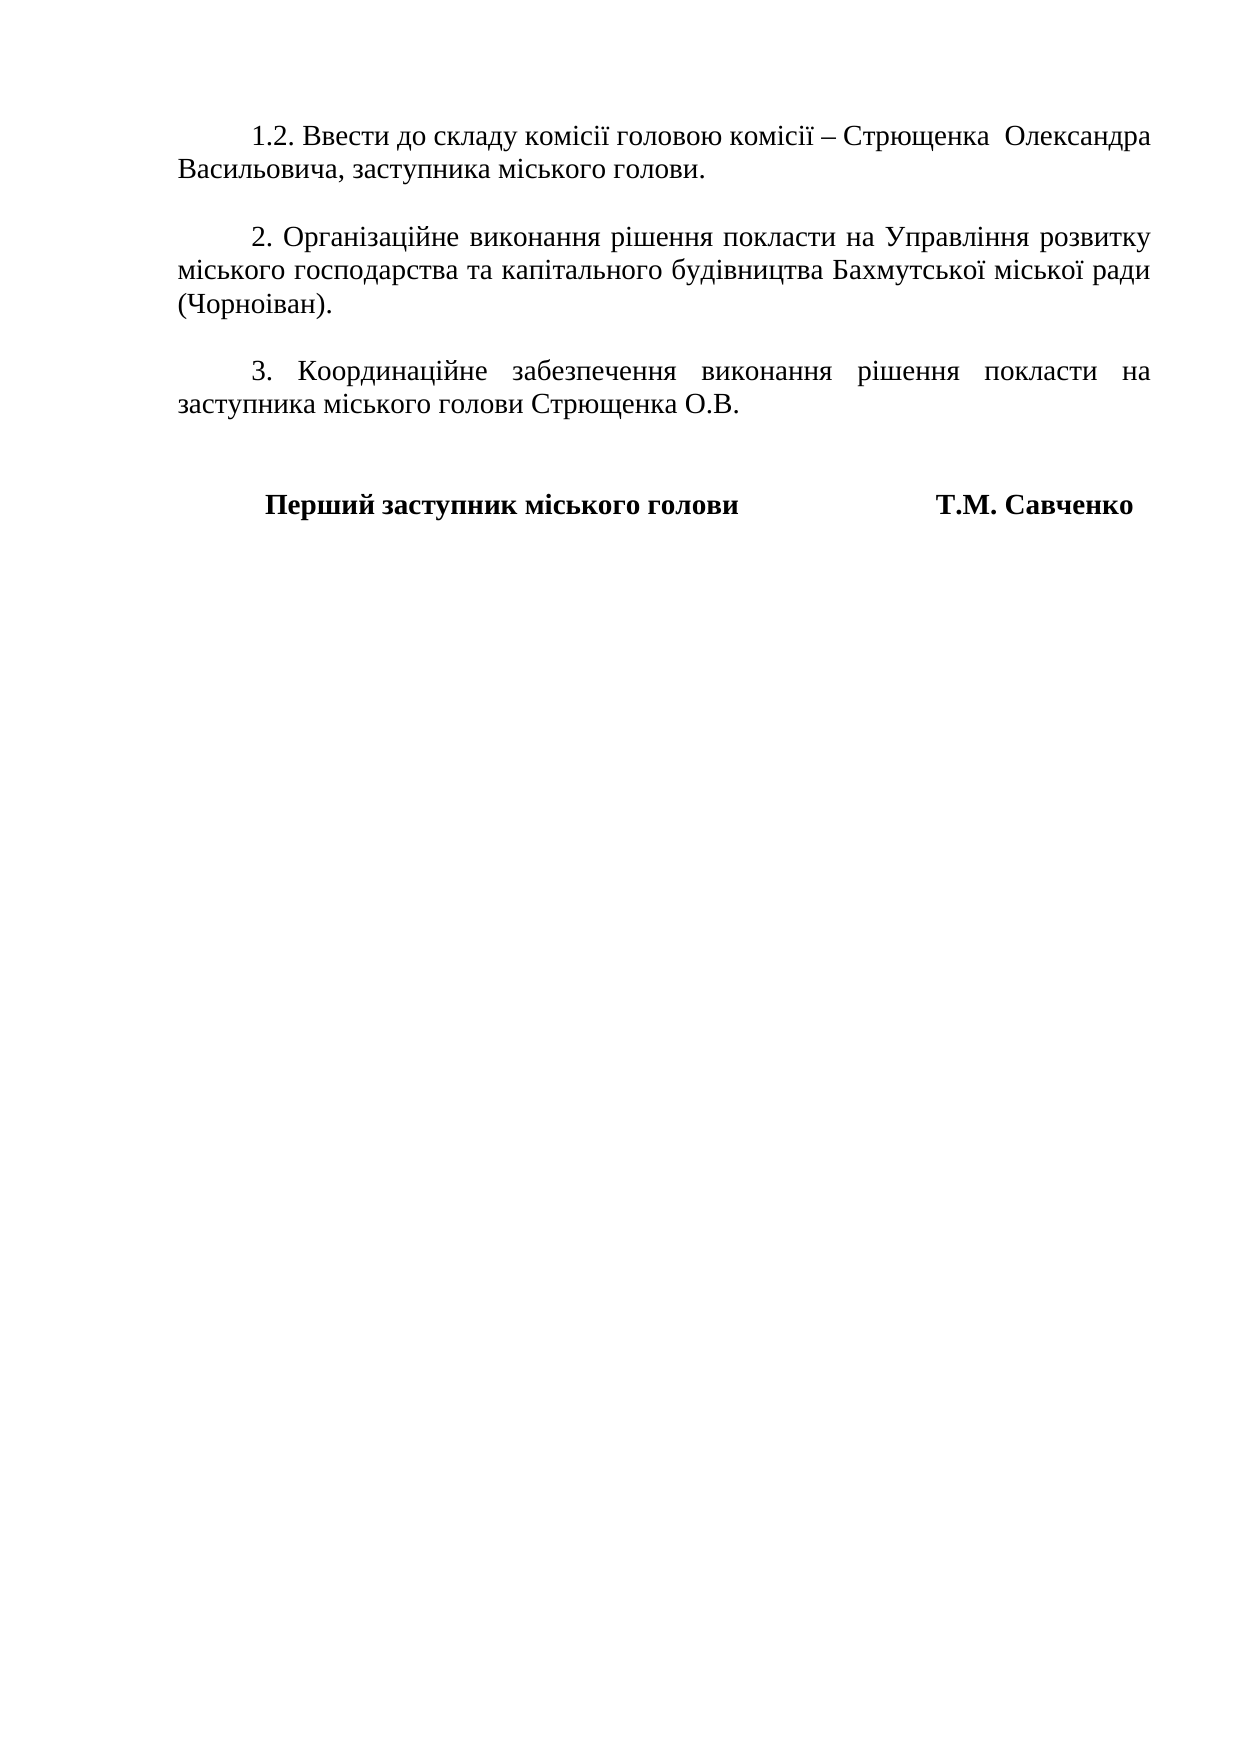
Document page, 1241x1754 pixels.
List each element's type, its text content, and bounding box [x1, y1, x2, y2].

text 1.2. Ввести до складу комісії головою комісії – Стрющенка Олександра Васильовича, заступника міського голови. [177, 118, 1152, 185]
text 3. Координаційне забезпечення виконання рішення покласти на заступника міського голови Стрющенка О.В. [177, 353, 1152, 420]
text 2. Організаційне виконання рішення покласти на Управління розвитку міського господарства та капітального будівництва Бахмутської міської ради (Чорноіван). [177, 219, 1152, 319]
text Перший заступник міського голови Т.М. Савченко [177, 487, 1152, 521]
